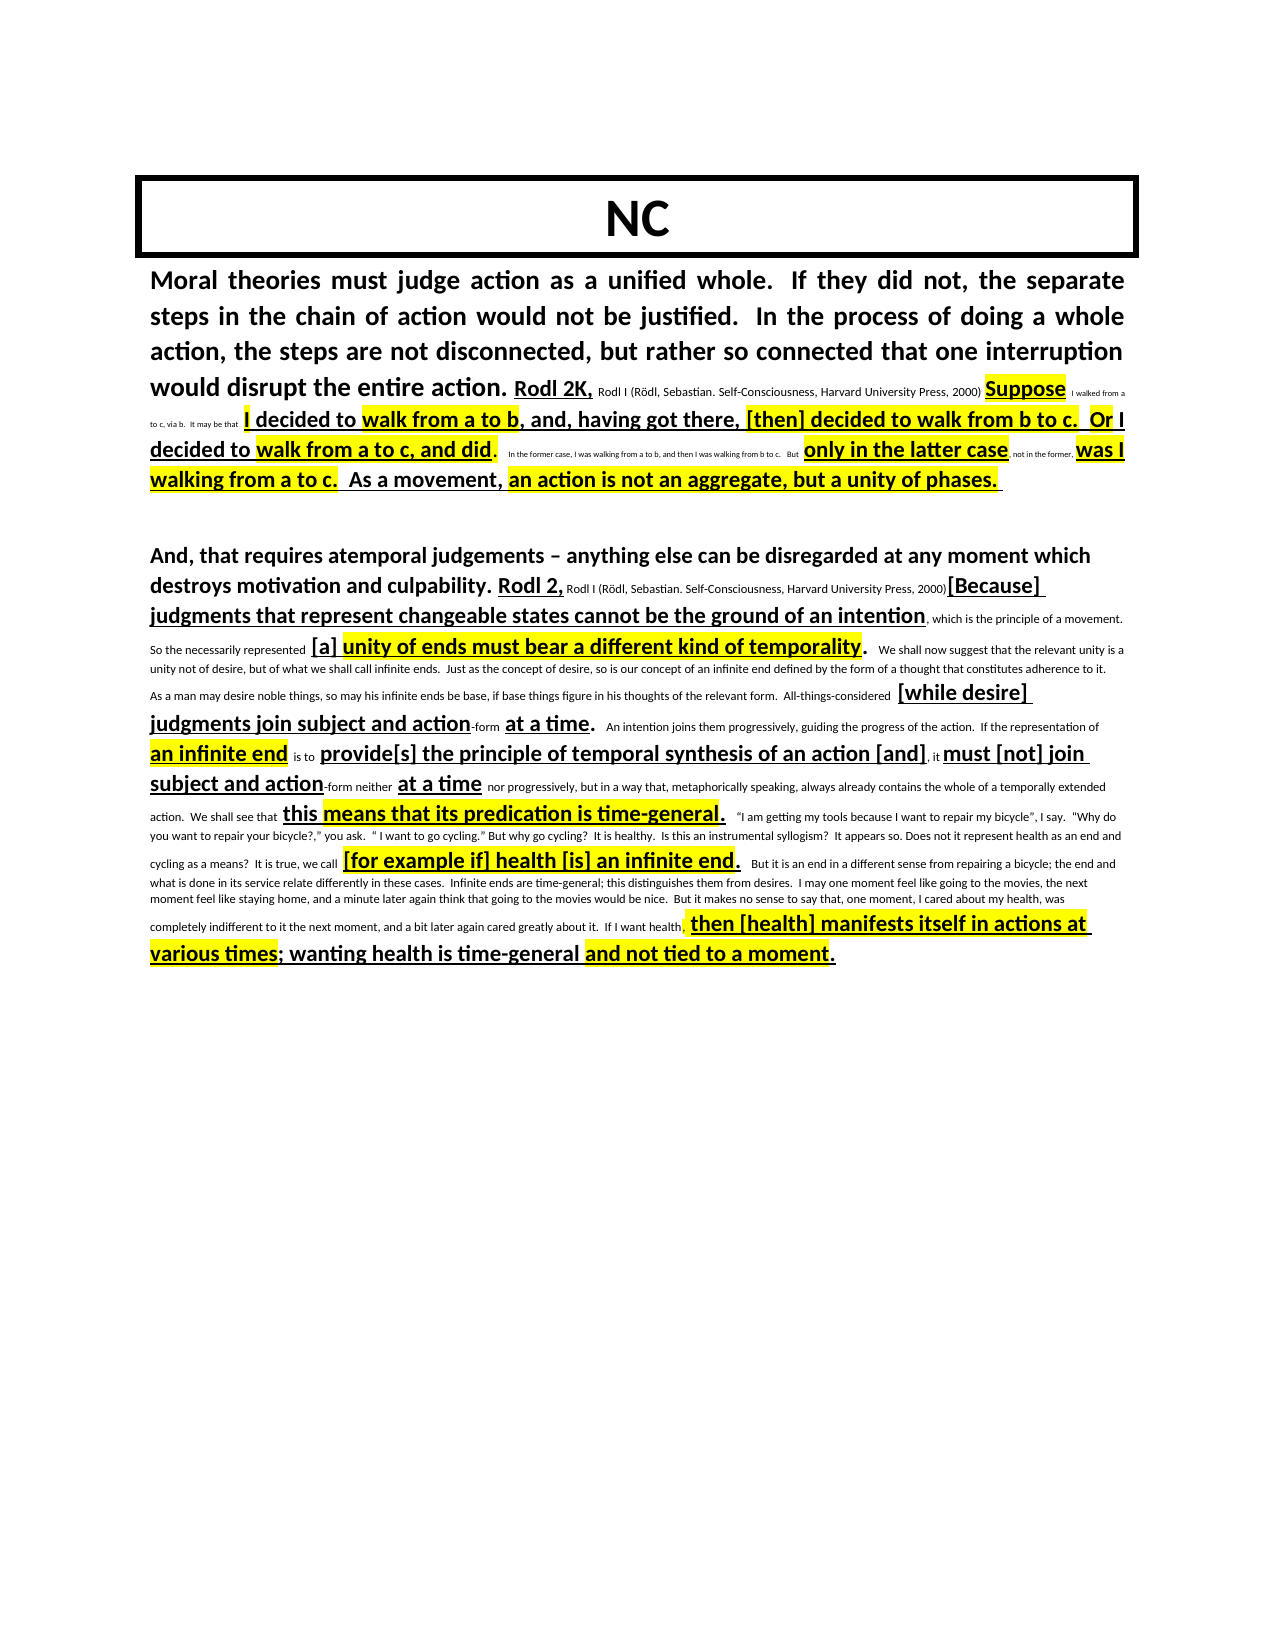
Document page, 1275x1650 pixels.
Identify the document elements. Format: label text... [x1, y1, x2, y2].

text Moral theories must judge action as a unified whole. If they did not, the separate steps in the chain of action would not be justified. In the process of doing a whole action, the steps are not disconnected, but rather so connected that one interruption would disrupt the entire action. Rodl 2K, Rodl I (Rödl, Sebastian. Self-Consciousness, Harvard University Press, 2000) Suppose I walked from a to c, via b. It may be that I decided to walk from a to b, and, having got there, [then] decided to walk from b to c. Or I decided to walk from a to c, and did. In the former case, I was walking from a to b, and then I was walking from b to c. But only in the latter case, not in the former, was I walking from a to c. As a movement, an action is not an aggregate, but a unity of phases. [150, 263, 1125, 493]
subtitle NC [142, 181, 1133, 252]
text And, that requires atemporal judgements – anything else can be disregarded at any moment which destroys motivation and culpability. Rodl 2, Rodl I (Rödl, Sebastian. Self-Consciousness, Harvard University Press, 2000)[Because] judgments that represent changeable states cannot be the ground of an intention, which is the principle of a movement. So the necessarily represented [a] unity of ends must bear a different kind of temporality. We shall now suggest that the relevant unity is a unity not of desire, but of what we shall call infinite ends. Just as the concept of desire, so is our concept of an infinite end defined by the form of a thought that constitutes adherence to it. As a man may desire noble things, so may his infinite ends be base, if base things figure in his thoughts of the relevant form. All-things-considered [while desire] judgments join subject and action-form at a time. An intention joins them progressively, guiding the progress of the action. If the representation of an infinite end is to provide[s] the principle of temporal synthesis of an action [and], it must [not] join subject and action-form neither at a time nor progressively, but in a way that, metaphorically speaking, always already contains the whole of a temporally extended action. We shall see that this means that its predication is time-general. “I am getting my tools because I want to repair my bicycle”, I say. “Why do you want to repair your bicycle?,” you ask. “ I want to go cycling.” But why go cycling? It is healthy. Is this an instrumental syllogism? It appears so. Does not it represent health as an end and cycling as a means? It is true, we call [for example if] health [is] an infinite end. But it is an end in a different sense from repairing a bicycle; the end and what is done in its service relate differently in these cases. Infinite ends are time-general; this distinguishes them from desires. I may one moment feel like going to the movies, the next moment feel like staying home, and a minute later again think that going to the movies would be nice. But it makes no sense to say that, one moment, I cared about my health, was completely indifferent to it the next moment, and a bit later again cared greatly about it. If I want health, then [health] manifests itself in actions at various times; wanting health is time-general and not tied to a moment. [150, 541, 1125, 967]
